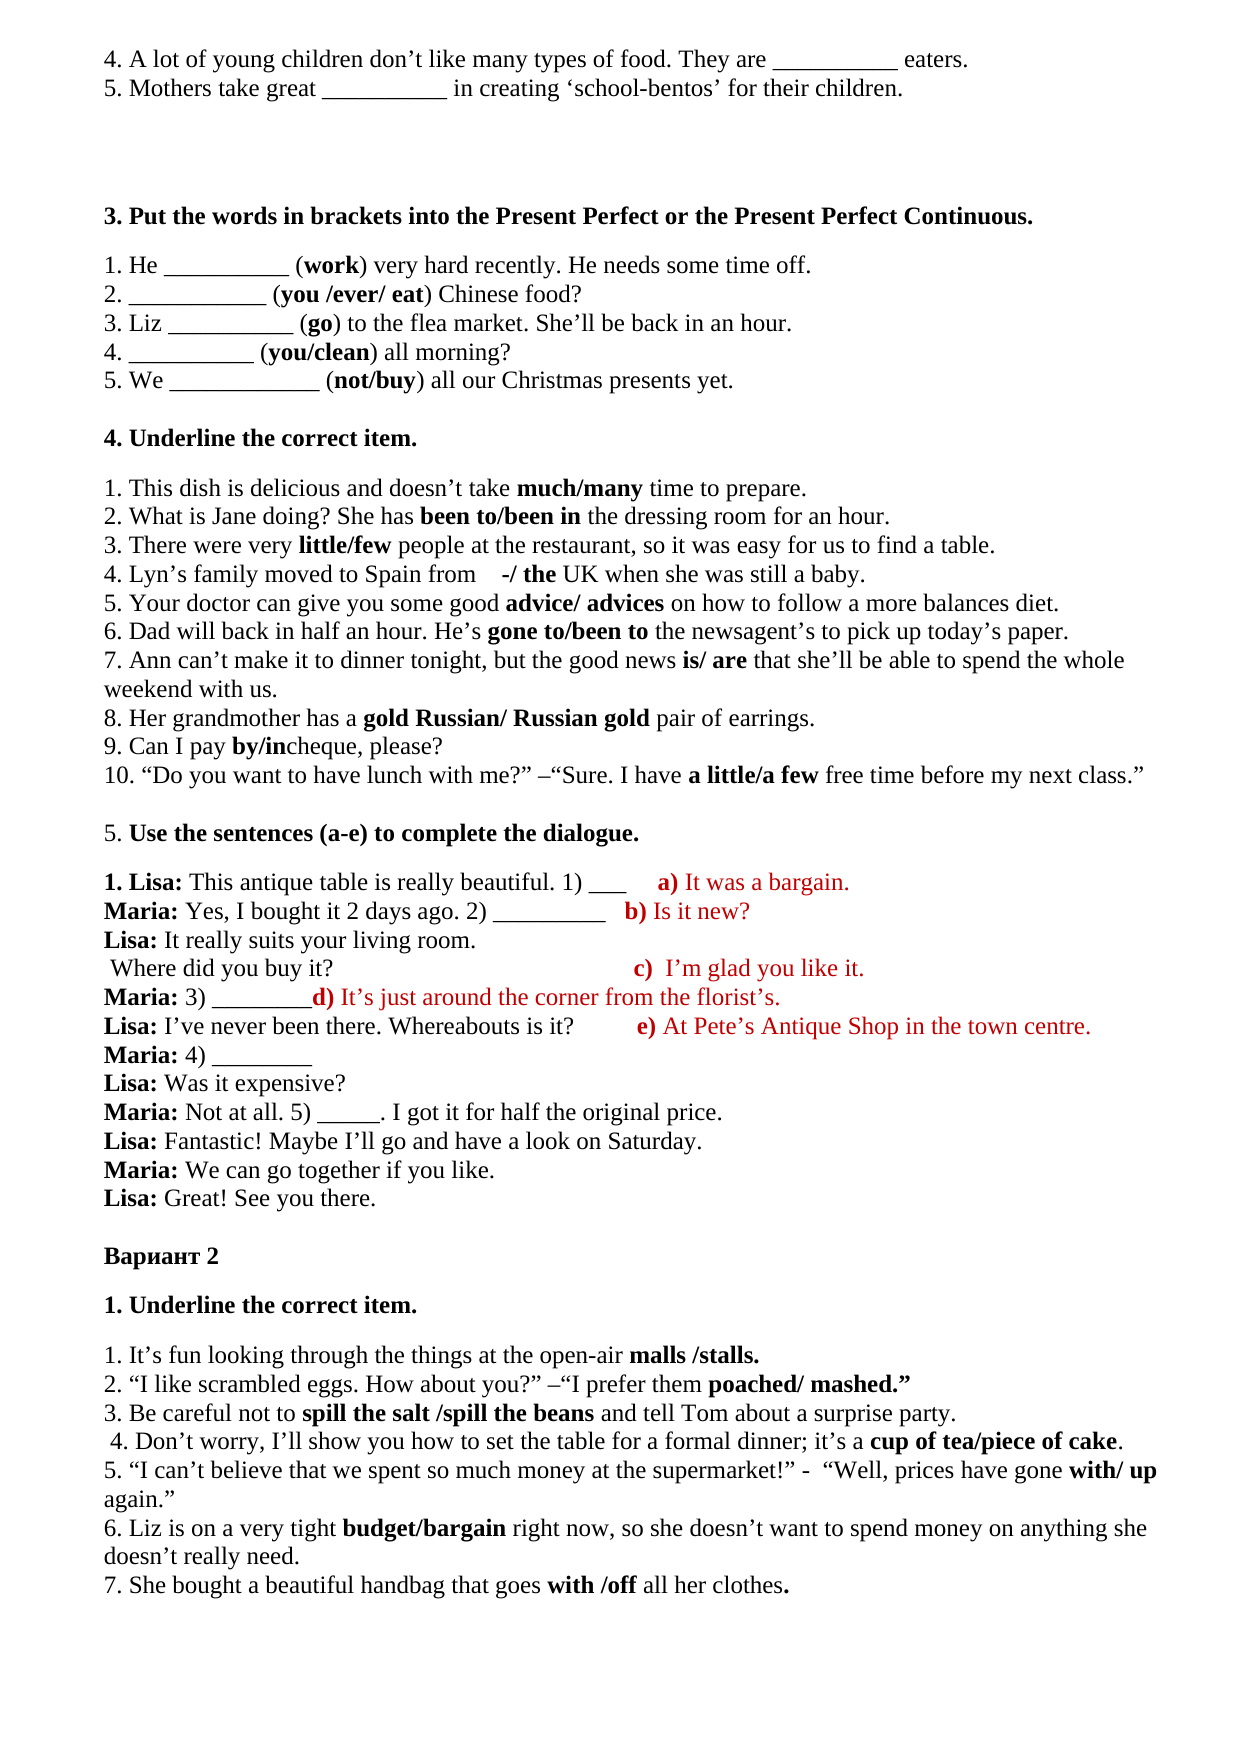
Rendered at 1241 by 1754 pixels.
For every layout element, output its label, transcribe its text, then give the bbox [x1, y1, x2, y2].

text 2. What is Jane doing? She has been to/been in the dressing room for an hour. [103, 501, 1167, 530]
text 3. There were very little/few people at the restaurant, so it was easy for us to find a table. [103, 530, 1167, 559]
text 4. Don’t worry, I’ll show you how to set the table for a formal dinner; it’s a cup of tea/piece of cake. [103, 1426, 1167, 1455]
text Maria: 3) ________d) It’s just around the corner from the florist’s. [103, 982, 1167, 1011]
text 5. Mothers take great __________ in creating ‘school-bentos’ for their children. [103, 73, 1167, 102]
text 5. “I can’t believe that we spent so much money at the supermarket!” - “Well, prices have gone with/ up again.” [103, 1455, 1167, 1513]
text 5. Your doctor can give you some good advice/ advices on how to follow a more balances diet. [103, 588, 1167, 616]
text Lisa: It really suits your living room. [103, 925, 1167, 953]
text Lisa: Was it expensive? [103, 1068, 1167, 1097]
text 3. Liz __________ (go) to the flea market. She’ll be back in an hour. [103, 308, 1167, 337]
text 1. Underline the correct item. [103, 1291, 1167, 1319]
text 9. Can I pay by/incheque, please? [103, 731, 1167, 760]
text 5. We ____________ (not/buy) all our Christmas presents yet. [103, 366, 1167, 394]
text 1. Lisa: This antique table is really beautiful. 1) ___ a) It was a bargain. [103, 867, 1167, 896]
text 1. It’s fun looking through the things at the open-air malls /stalls. [103, 1340, 1167, 1369]
text Where did you buy it? c) I’m glad you like it. [103, 953, 1167, 982]
text Maria: We can go together if you like. [103, 1155, 1167, 1183]
text 6. Dad will back in half an hour. He’s gone to/been to the newsagent’s to pick up today’s paper. [103, 616, 1167, 645]
text Lisa: Fantastic! Maybe I’ll go and have a look on Saturday. [103, 1126, 1167, 1155]
text Lisa: Great! See you there. [103, 1183, 1167, 1212]
text 5. Use the sentences (a-e) to complete the dialogue. [103, 818, 1167, 846]
text Maria: Yes, I bought it 2 days ago. 2) _________ b) Is it new? [103, 896, 1167, 925]
text Maria: Not at all. 5) _____. I got it for half the original price. [103, 1097, 1167, 1126]
text 1. He __________ (work) very hard recently. He needs some time off. [103, 251, 1167, 279]
text 3. Put the words in brackets into the Present Perfect or the Present Perfect Continuous. [103, 201, 1167, 230]
text Lisa: I’ve never been there. Whereabouts is it? e) At Pete’s Antique Shop in the town centre. [103, 1011, 1167, 1040]
text 4. Underline the correct item. [103, 423, 1167, 452]
text Вариант 2 [103, 1241, 1167, 1270]
text 7. Ann can’t make it to dinner tonight, but the good news is/ are that she’ll be able to spend the whole weekend with us. [103, 645, 1167, 703]
text 3. Be careful not to spill the salt /spill the beans and tell Tom about a surprise party. [103, 1398, 1167, 1426]
text 8. Her grandmother has a gold Russian/ Russian gold pair of earrings. [103, 703, 1167, 731]
text 10. “Do you want to have lunch with me?” –“Sure. I have a little/a few free time before my next class.” [103, 760, 1167, 789]
text 7. She bought a beautiful handbag that goes with /off all her clothes. [103, 1570, 1167, 1599]
text 2. “I like scrambled eggs. How about you?” –“I prefer them poached/ mashed.” [103, 1369, 1167, 1398]
text 6. Liz is on a very tight budget/bargain right now, so she doesn’t want to spend money on anything she doesn’t really need. [103, 1513, 1167, 1570]
text 4. __________ (you/clean) all morning? [103, 337, 1167, 366]
text 1. This dish is delicious and doesn’t take much/many time to prepare. [103, 473, 1167, 501]
text 2. ___________ (you /ever/ eat) Chinese food? [103, 279, 1167, 308]
text 4. A lot of young children don’t like many types of food. They are __________ eaters. [103, 44, 1167, 73]
text Maria: 4) ________ [103, 1040, 1167, 1068]
text 4. Lyn’s family moved to Spain from -/ the UK when she was still a baby. [103, 559, 1167, 588]
